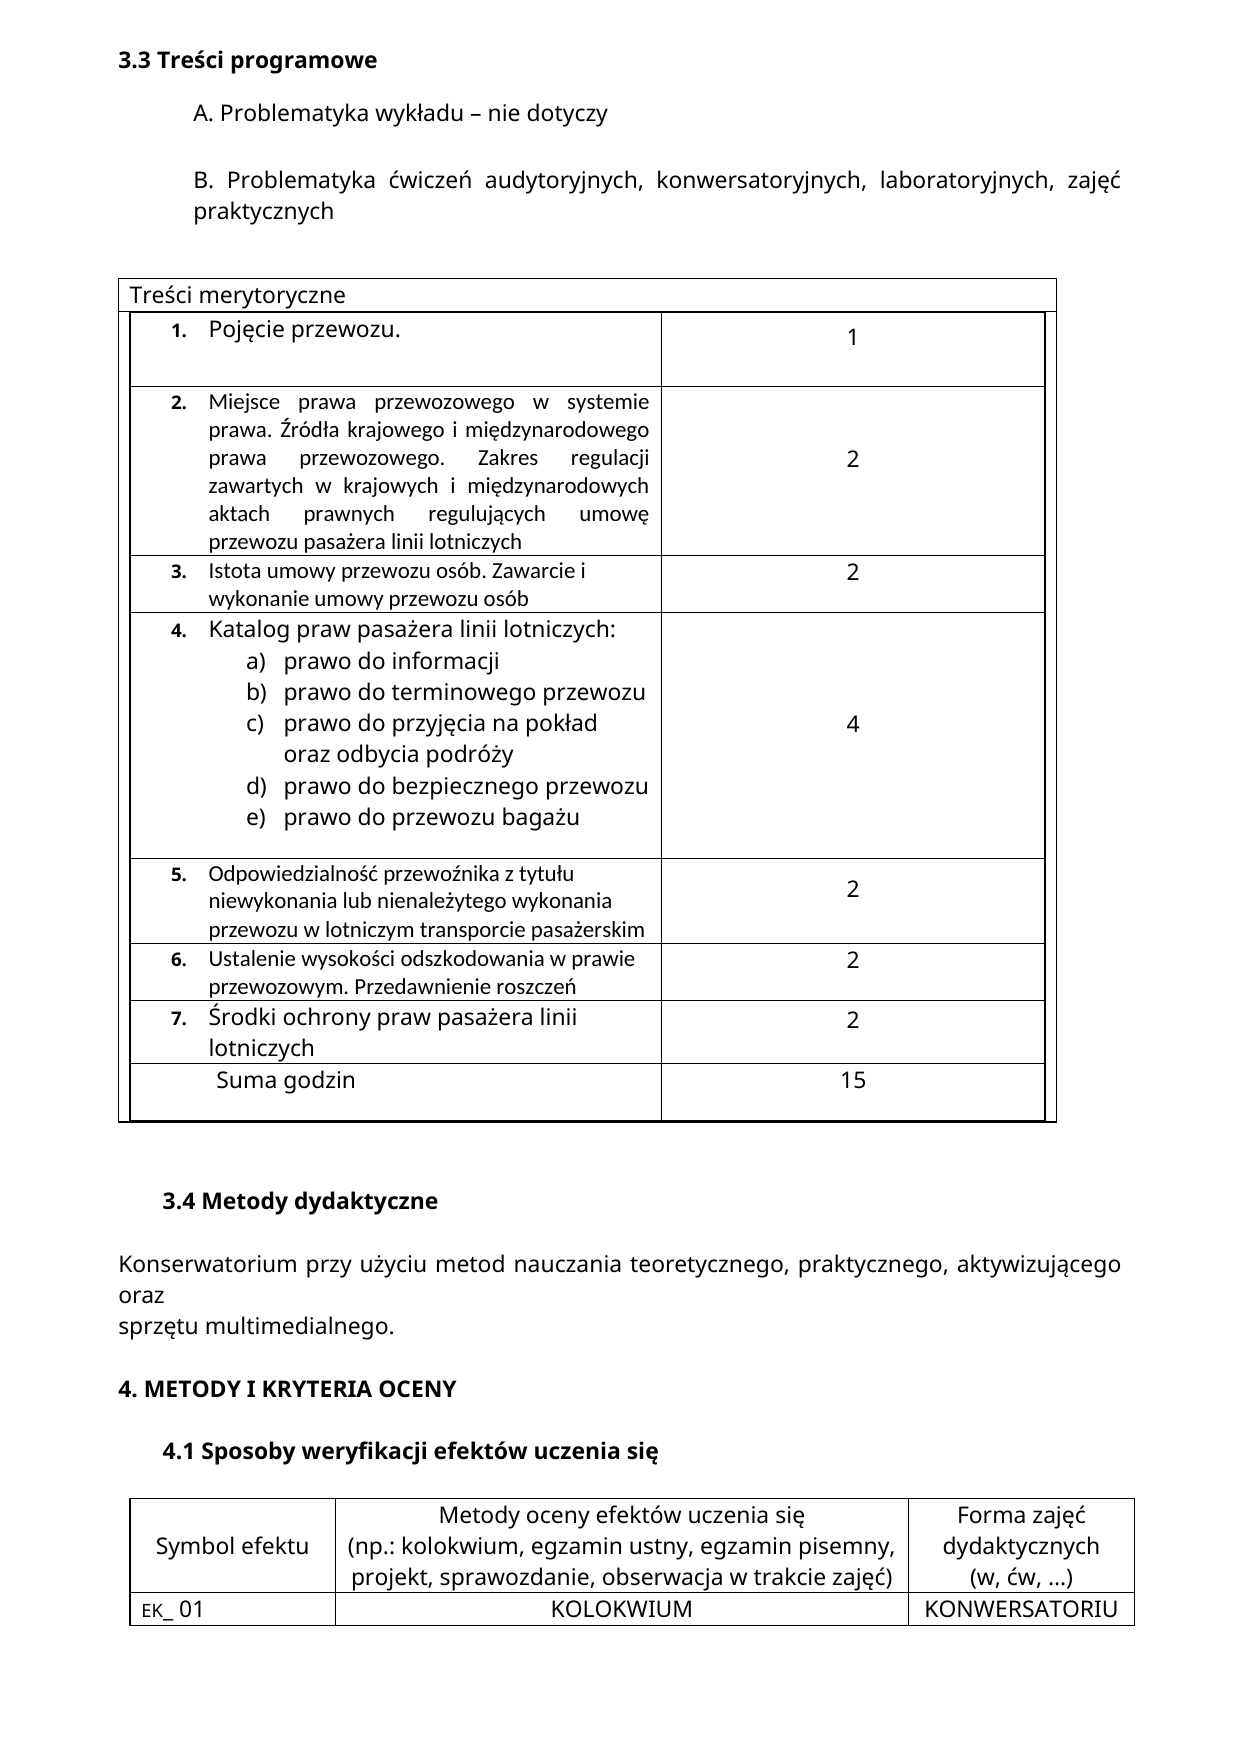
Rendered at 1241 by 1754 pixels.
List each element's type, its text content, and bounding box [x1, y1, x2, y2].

table_cell [131, 859, 661, 943]
table_header Forma zajęć dydaktycznych (w, ćw, …) [909, 1499, 1134, 1592]
table_cell [650, 613, 661, 858]
text 4. METODY I KRYTERIA OCENY [118, 1372, 1122, 1404]
list B. Problematyka ćwiczeń audytoryjnych, konwersatoryjnych, laboratoryjnych, zajęć praktycznych [193, 164, 1122, 226]
text 3.3 Treści programowe [118, 44, 1122, 76]
table_cell [131, 944, 661, 1000]
table_cell [131, 1064, 661, 1120]
text 4.1 Sposoby weryfikacji efektów uczenia się [162, 1435, 1122, 1466]
table_cell [650, 556, 661, 612]
table_cell [662, 944, 1044, 1000]
table_header Treści merytoryczne [119, 279, 1056, 311]
table_cell ek_ 01 [131, 1593, 335, 1624]
table_cell [131, 556, 171, 612]
table_cell [662, 556, 1044, 612]
table_cell [1046, 312, 1056, 1121]
table_cell [662, 613, 1044, 858]
table_cell [662, 859, 1044, 943]
table_header Symbol efektu [131, 1499, 335, 1592]
text 3.4 Metody dydaktyczne [162, 1185, 1122, 1216]
text sprzętu multimedialnego. [118, 1310, 1122, 1341]
table_header Metody oceny efektów uczenia się (np.: kolokwium, egzamin ustny, egzamin pisemny, projekt, sprawozdanie, obserwacja w trakcie zajęć) [336, 1499, 908, 1592]
table_cell KOLOKWIUM [336, 1593, 908, 1624]
table_cell [662, 1064, 1044, 1120]
table_cell [131, 387, 661, 555]
table_cell [662, 313, 1044, 386]
table_cell [131, 613, 246, 858]
table_cell [662, 387, 1044, 555]
table_cell KONWERSATORIUM [909, 1593, 1134, 1624]
table_cell [131, 1001, 661, 1063]
table_cell [131, 313, 661, 386]
list A. Problematyka wykładu – nie dotyczy [193, 96, 1122, 128]
table_cell [119, 312, 129, 1121]
table_cell [662, 1001, 1044, 1063]
text Konserwatorium przy użyciu metod nauczania teoretycznego, praktycznego, aktywizującego oraz [118, 1247, 1122, 1310]
